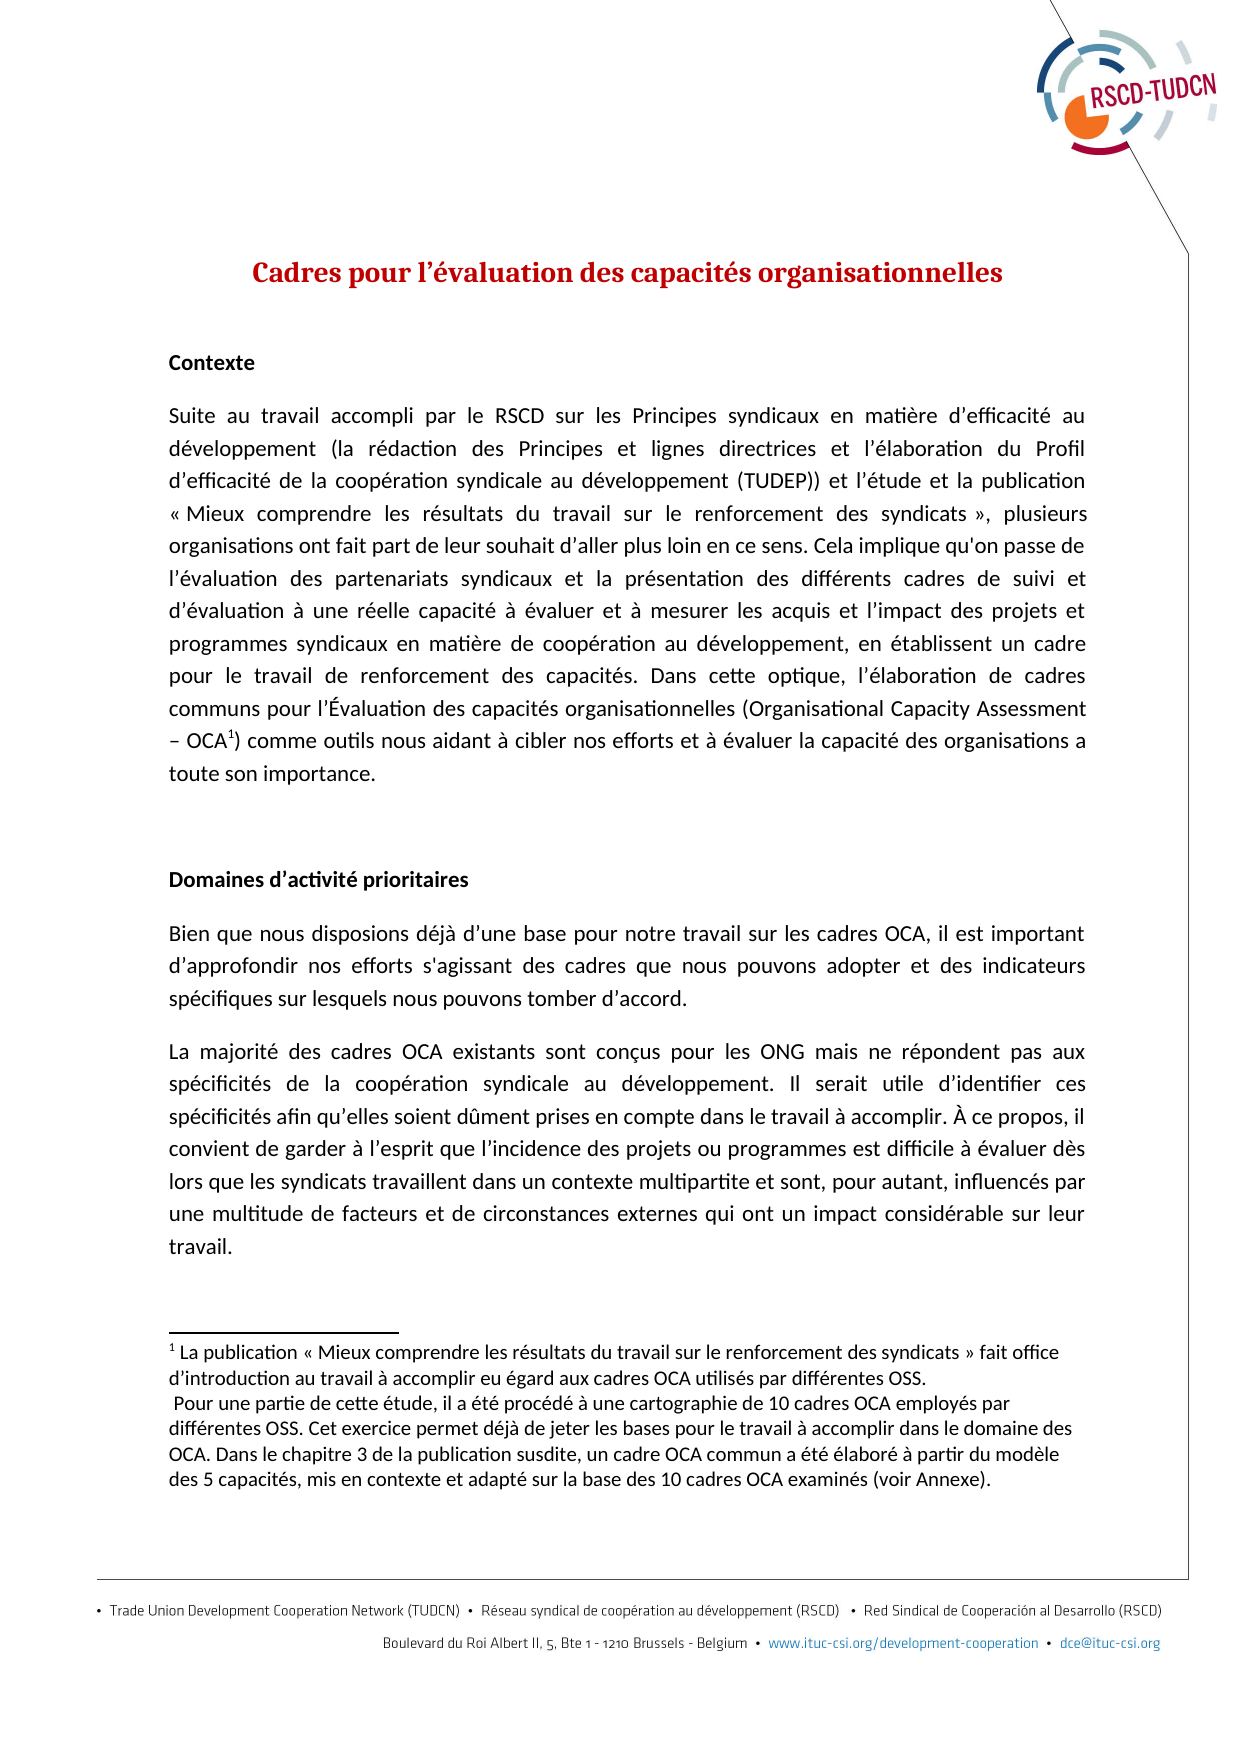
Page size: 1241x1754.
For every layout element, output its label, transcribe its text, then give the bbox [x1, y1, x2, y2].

picture [8, 0, 1241, 1726]
text Contexte [169, 348, 1087, 376]
subtitle Cadres pour l’évaluation des capacités organisationnelles [169, 256, 1087, 289]
text La majorité des cadres OCA existants sont conçus pour les ONG mais ne répondent pas aux spécificités de la coopération syndicale au développement. Il serait utile d’identifier ces spécificités afin qu’elles soient dûment prises en compte dans le travail à accomplir. À ce propos, il convient de garder à l’esprit que l’incidence des projets ou programmes est difficile à évaluer dès lors que les syndicats travaillent dans un contexte multipartite et sont, pour autant, influencés par une multitude de facteurs et de circonstances externes qui ont un impact considérable sur leur travail. [169, 1037, 1087, 1260]
text Bien que nous disposions déjà d’une base pour notre travail sur les cadres OCA, il est important d’approfondir nos efforts s'agissant des cadres que nous pouvons adopter et des indicateurs spécifiques sur lesquels nous pouvons tomber d’accord. [169, 919, 1087, 1012]
text Domaines d’activité prioritaires [169, 865, 1087, 893]
text Suite au travail accompli par le RSCD sur les Principes syndicaux en matière d’efficacité au développement (la rédaction des Principes et lignes directrices et l’élaboration du Profil d’efficacité de la coopération syndicale au développement (TUDEP)) et l’étude et la publication « Mieux comprendre les résultats du travail sur le renforcement des syndicats », plusieurs organisations ont fait part de leur souhait d’aller plus loin en ce sens. Cela implique qu'on passe de l’évaluation des partenariats syndicaux et la présentation des différents cadres de suivi et d’évaluation à une réelle capacité à évaluer et à mesurer les acquis et l’impact des projets et programmes syndicaux en matière de coopération au développement, en établissent un cadre pour le travail de renforcement des capacités. Dans cette optique, l’élaboration de cadres communs pour l’Évaluation des capacités organisationnelles (Organisational Capacity Assessment – OCA) comme outils nous aidant à cibler nos efforts et à évaluer la capacité des organisations a toute son importance. [169, 401, 1087, 787]
